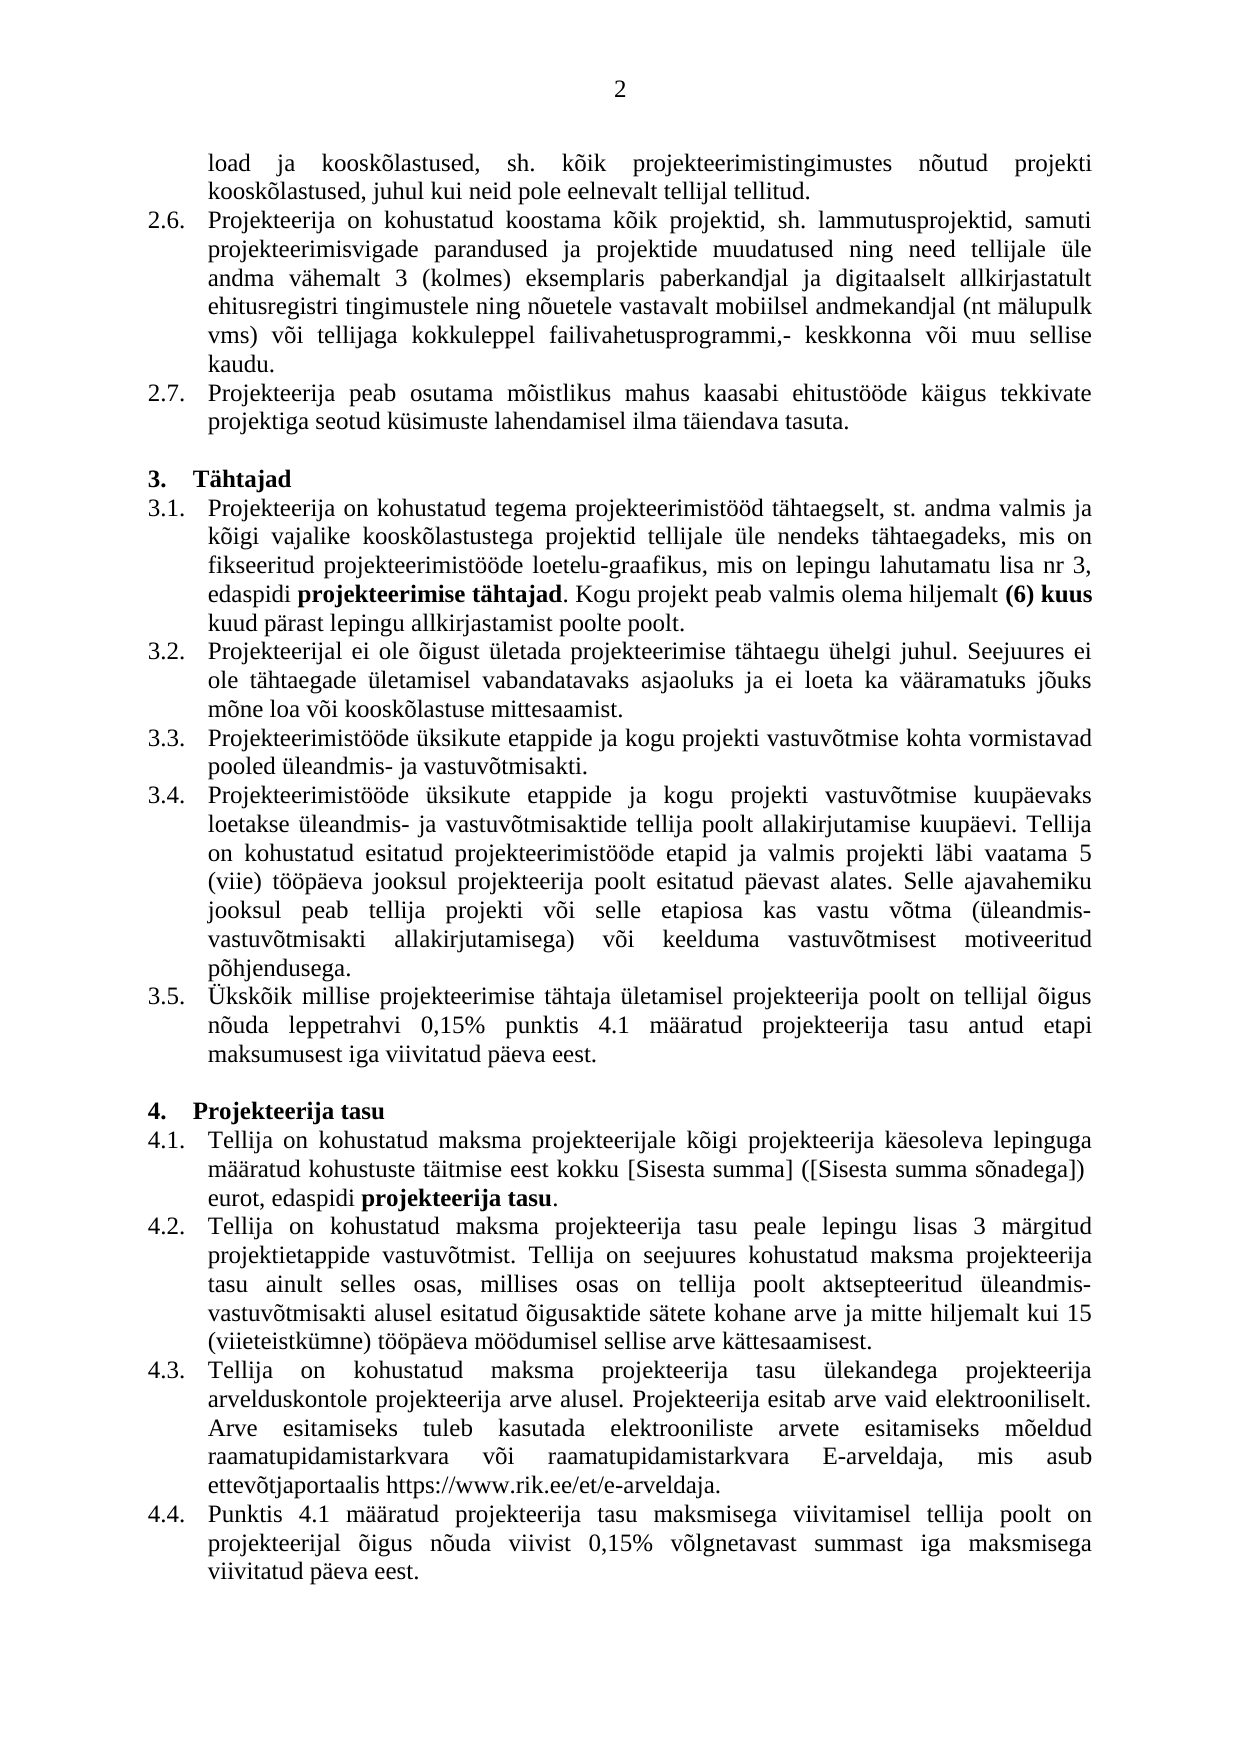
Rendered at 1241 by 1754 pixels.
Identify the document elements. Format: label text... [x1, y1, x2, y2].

text Tellija on kohustatud maksma projekteerijale kõigi projekteerija käesoleva lepinguga määratud kohustuste täitmise eest kokku (eurot, edaspidi projekteerija tasu. [148, 1125, 1093, 1211]
text Ükskõik millise projekteerimise tähtaja ületamisel projekteerija poolt on tellijal õigus nõuda leppetrahvi 0,15% punktis 4.1 määratud projekteerija tasu antud etapi maksumusest iga viivitatud päeva eest. [148, 981, 1093, 1068]
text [148, 148, 1093, 205]
text Projekteerija peab osutama mõistlikus mahus kaasabi ehitustööde käigus tekkivate projektiga seotud küsimuste lahendamisel ilma täiendava tasuta. [148, 378, 1093, 435]
text Projekteerija on kohustatud tegema projekteerimistööd tähtaegselt, st. andma valmis ja kõigi vajalike kooskõlastustega projektid tellijale üle nendeks tähtaegadeks, mis on fikseeritud projekteerimistööde loetelu-graafikus, mis on lepingu lahutamatu lisa nr 3, edaspidi projekteerimise tähtajad. Kogu projekt peab valmis olema hiljemalt (6) kuus kuud pärast lepingu allkirjastamist poolte poolt. [148, 493, 1093, 636]
text Tähtajad [148, 464, 1093, 493]
text Tellija on kohustatud maksma projekteerija tasu ülekandega projekteerija arvelduskontole projekteerija arve alusel. Projekteerija esitab arve vaid elektrooniliselt. Arve esitamiseks tuleb kasutada elektrooniliste arvete esitamiseks mõeldud raamatupidamistarkvara või raamatupidamistarkvara E-arveldaja, mis asub ettevõtjaportaalis https://www.rik.ee/et/e-arveldaja. [148, 1355, 1093, 1499]
text Tellija on kohustatud maksma projekteerija tasu peale lepingu lisas 3 märgitud projektietappide vastuvõtmist. Tellija on seejuures kohustatud maksma projekteerija tasu ainult selles osas, millises osas on tellija poolt aktsepteeritud üleandmis-vastuvõtmisakti alusel esitatud õigusaktide sätete kohane arve ja mitte hiljemalt kui 15 (viieteistkümne) tööpäeva möödumisel sellise arve kättesaamisest. [148, 1211, 1093, 1355]
text Projekteerija tasu [148, 1096, 1093, 1125]
text Projekteerimistööde üksikute etappide ja kogu projekti vastuvõtmise kohta vormistavad pooled üleandmis- ja vastuvõtmisakti. [148, 723, 1093, 780]
text Projekteerijal ei ole õigust ületada projekteerimise tähtaegu ühelgi juhul. Seejuures ei ole tähtaegade ületamisel vabandatavaks asjaoluks ja ei loeta ka vääramatuks jõuks mõne loa või kooskõlastuse mittesaamist. [148, 636, 1093, 723]
text Punktis 4.1 määratud projekteerija tasu maksmisega viivitamisel tellija poolt on projekteerijal õigus nõuda viivist 0,15% võlgnetavast summast iga maksmisega viivitatud päeva eest. [148, 1499, 1093, 1585]
text Projekteerimistööde üksikute etappide ja kogu projekti vastuvõtmise kuupäevaks loetakse üleandmis- ja vastuvõtmisaktide tellija poolt allakirjutamise kuupäevi. Tellija on kohustatud esitatud projekteerimistööde etapid ja valmis projekti läbi vaatama 5 (viie) tööpäeva jooksul projekteerija poolt esitatud päevast alates. Selle ajavahemiku jooksul peab tellija projekti või selle etapiosa kas vastu võtma (üleandmis-vastuvõtmisakti allakirjutamisega) või keelduma vastuvõtmisest motiveeritud põhjendusega. [148, 780, 1093, 981]
text Projekteerija on kohustatud koostama kõik projektid, sh. lammutusprojektid, samuti projekteerimisvigade parandused ja projektide muudatused ning need tellijale üle andma vähemalt 3 (kolmes) eksemplaris paberkandjal ja digitaalselt allkirjastatult ehitusregistri tingimustele ning nõuetele vastavalt mobiilsel andmekandjal (nt mälupulk vms) või tellijaga kokkuleppel failivahetusprogrammi,- keskkonna või muu sellise kaudu. [148, 205, 1093, 378]
